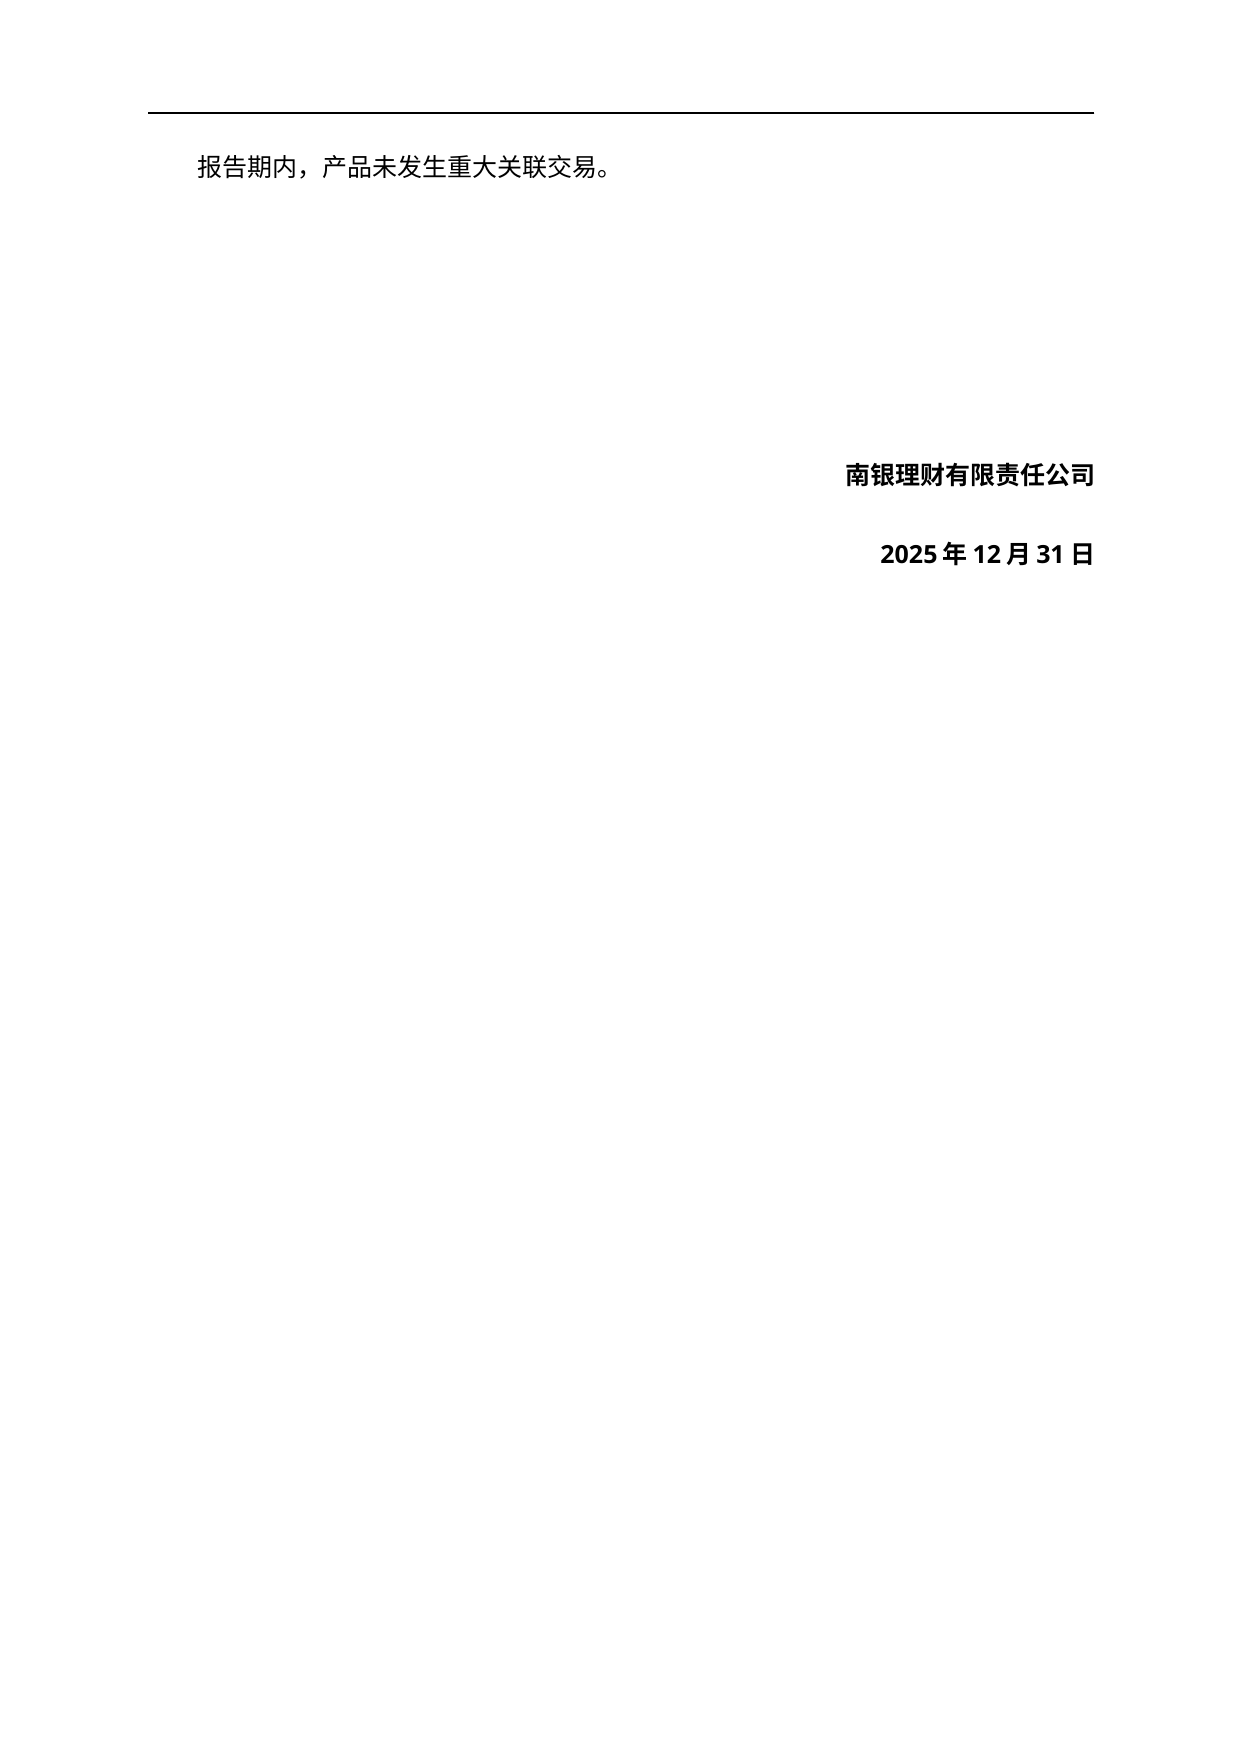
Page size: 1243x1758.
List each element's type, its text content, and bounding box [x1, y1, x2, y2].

text 2025年12月31日 [148, 534, 1094, 571]
text 南银理财有限责任公司 [148, 455, 1094, 491]
text 报告期内，产品未发生重大关联交易。 [148, 148, 1094, 184]
